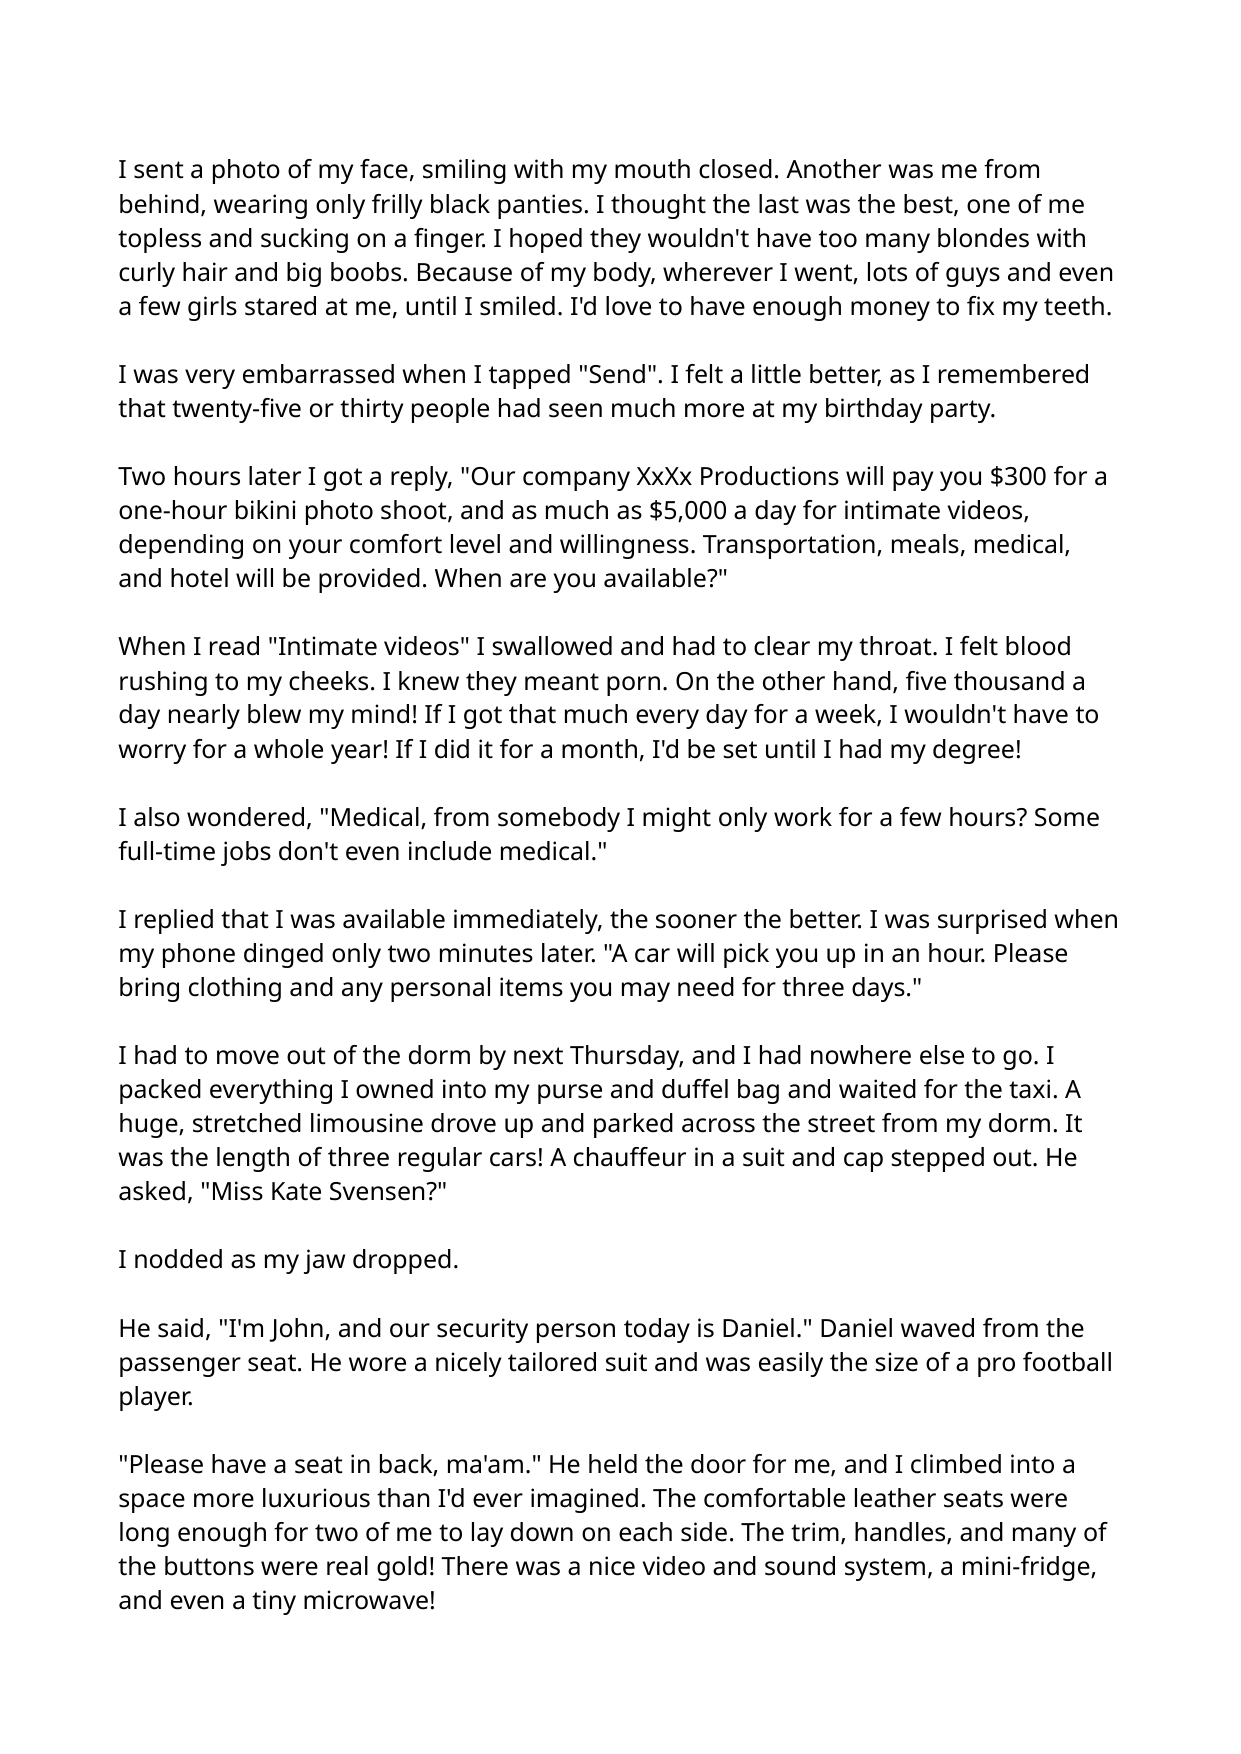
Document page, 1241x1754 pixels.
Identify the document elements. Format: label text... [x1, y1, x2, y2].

text I sent a photo of my face, smiling with my mouth closed. Another was me from behind, wearing only frilly black panties. I thought the last was the best, one of me topless and sucking on a finger. I hoped they wouldn't have too many blondes with curly hair and big boobs. Because of my body, wherever I went, lots of guys and even a few girls stared at me, until I smiled. I'd love to have enough money to fix my teeth. [118, 152, 1122, 322]
text "Please have a seat in back, ma'am." He held the door for me, and I climbed into a space more luxurious than I'd ever imagined. The comfortable leather seats were long enough for two of me to lay down on each side. The trim, handles, and many of the buttons were real gold! There was a nice video and sound system, a mini-fridge, and even a tiny microwave! [118, 1447, 1122, 1617]
text I nodded as my jaw dropped. [118, 1242, 1122, 1276]
text When I read "Intimate videos" I swallowed and had to clear my throat. I felt blood rushing to my cheeks. I knew they meant porn. On the other hand, five thousand a day nearly blew my mind! If I got that much every day for a week, I wouldn't have to worry for a whole year! If I did it for a month, I'd be set until I had my degree! [118, 629, 1122, 765]
text Two hours later I got a reply, "Our company XxXx Productions will pay you $300 for a one-hour bikini photo shoot, and as much as $5,000 a day for intimate videos, depending on your comfort level and willingness. Transportation, meals, medical, and hotel will be provided. When are you available?" [118, 459, 1122, 595]
text I also wondered, "Medical, from somebody I might only work for a few hours? Some full-time jobs don't even include medical." [118, 799, 1122, 867]
text I was very embarrassed when I tapped "Send". I felt a little better, as I remembered that twenty-five or thirty people had seen much more at my birthday party. [118, 357, 1122, 425]
text He said, "I'm John, and our security person today is Daniel." Daniel waved from the passenger seat. He wore a nicely tailored suit and was easily the size of a pro football player. [118, 1310, 1122, 1412]
text I replied that I was available immediately, the sooner the better. I was surprised when my phone dinged only two minutes later. "A car will pick you up in an hour. Please bring clothing and any personal items you may need for three days." [118, 902, 1122, 1004]
text I had to move out of the dorm by next Thursday, and I had nowhere else to go. I packed everything I owned into my purse and duffel bag and waited for the taxi. A huge, stretched limousine drove up and parked across the street from my dorm. It was the length of three regular cars! A chauffeur in a suit and cap stepped out. He asked, "Miss Kate Svensen?" [118, 1038, 1122, 1208]
